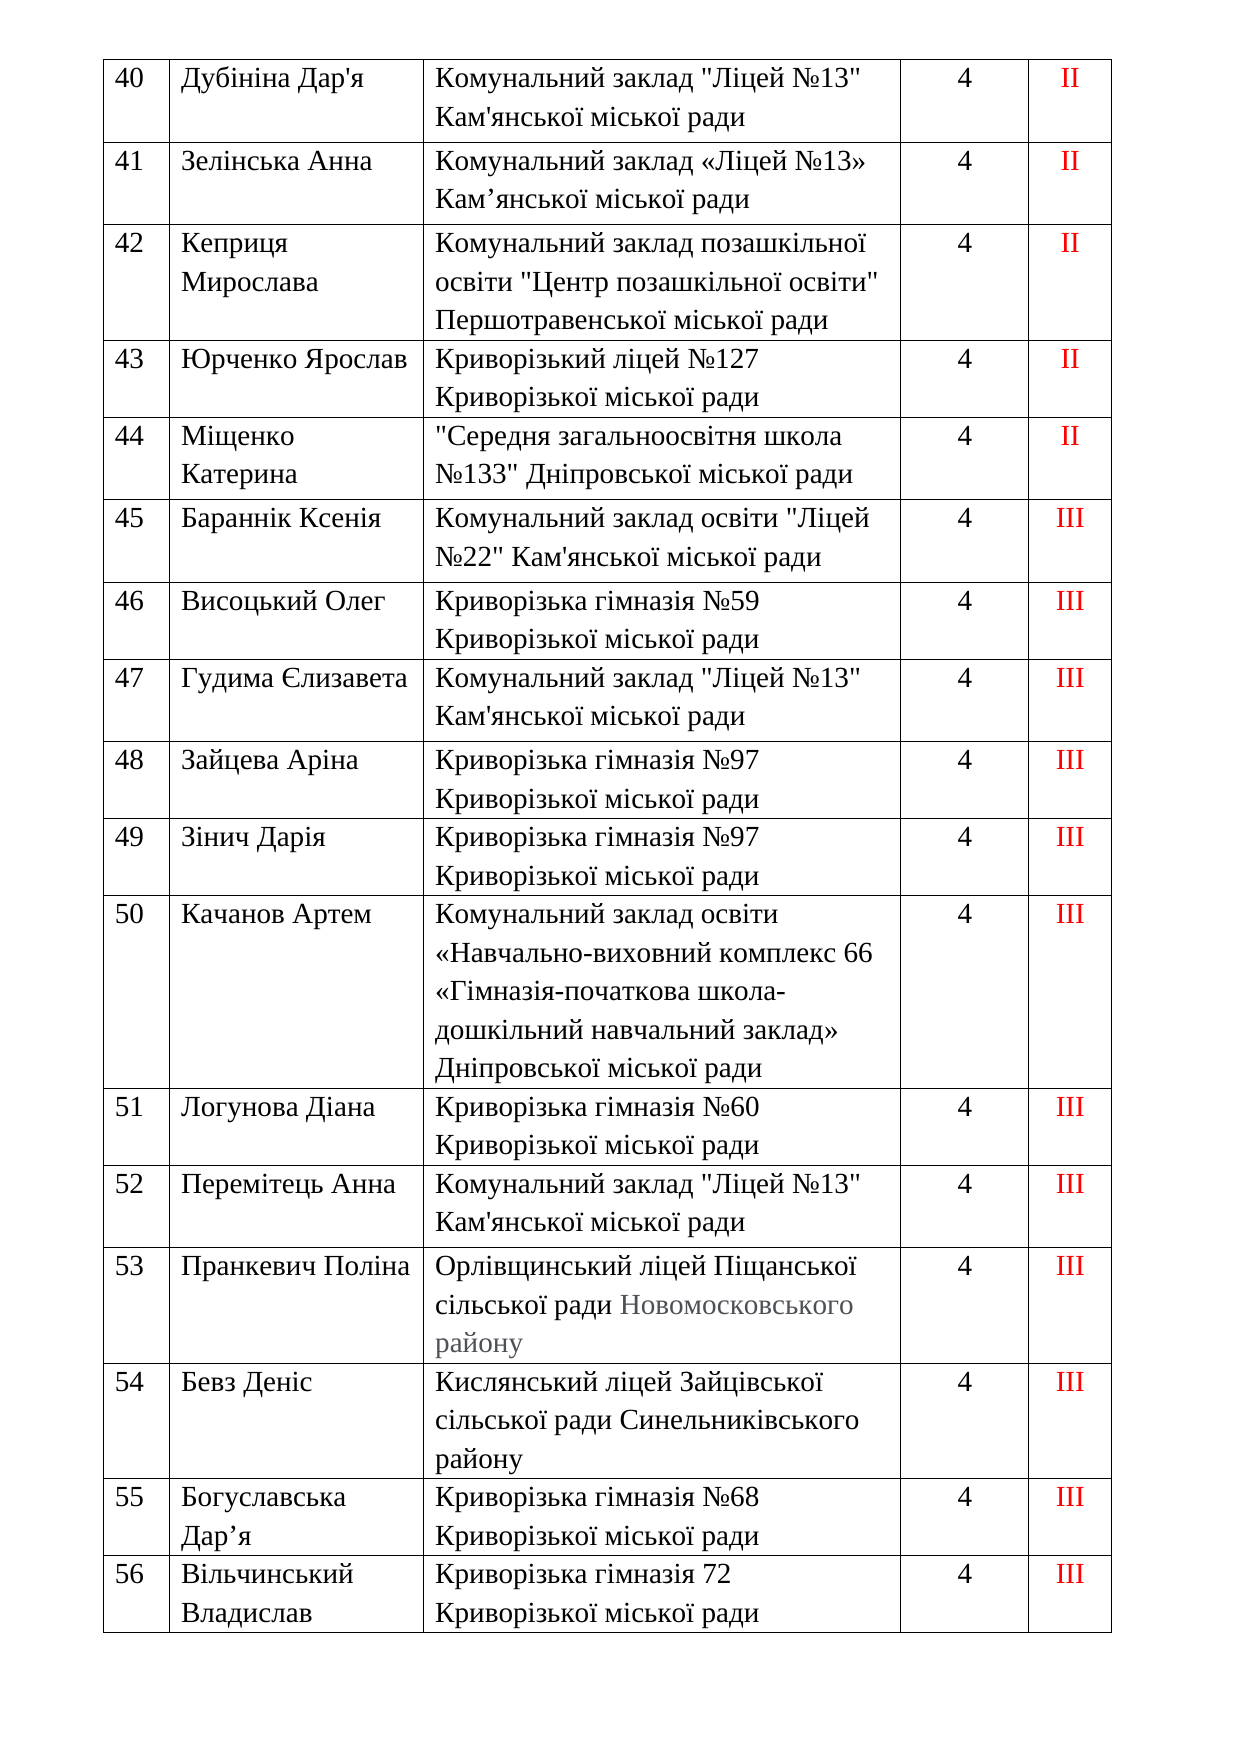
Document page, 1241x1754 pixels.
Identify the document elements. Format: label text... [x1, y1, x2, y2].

table_cell Дубініна Дар'я [170, 60, 423, 142]
table_cell 4 [901, 500, 1028, 582]
table_cell ІІІ [1029, 660, 1111, 741]
table_cell ІІІ [1029, 819, 1111, 895]
table_cell 4 [901, 819, 1028, 895]
table_cell 4 [901, 1166, 1028, 1247]
table_cell ІІІ [1029, 742, 1111, 818]
table_cell ІІІ [1029, 1479, 1111, 1555]
table_cell Зайцева Аріна [170, 742, 423, 818]
table_cell Криворізька гімназія №60 Криворізької міської ради [424, 1089, 900, 1165]
table_cell Комунальний заклад "Ліцей №13" Кам'янської міської ради [424, 660, 900, 741]
table_cell Зінич Дарія [170, 819, 423, 895]
table_cell Гудима Єлизавета [170, 660, 423, 741]
table_cell 4 [901, 1479, 1028, 1555]
table_cell 56 [104, 1556, 169, 1632]
table_cell Комунальний заклад освіти "Ліцей №22" Кам'янської міської ради [424, 500, 900, 582]
table_cell 42 [104, 225, 169, 340]
table_cell 53 [104, 1248, 169, 1363]
table_cell Висоцький Олег [170, 583, 423, 659]
table_cell Орлівщинський ліцей Піщанської сільської ради Новомосковського району [424, 1248, 900, 1363]
table_cell Юрченко Ярослав [170, 341, 423, 417]
table_cell 45 [104, 500, 169, 582]
table_cell 4 [901, 660, 1028, 741]
table_cell Бевз Деніс [170, 1364, 423, 1478]
table_cell 4 [901, 896, 1028, 1088]
table_cell 41 [104, 143, 169, 224]
table_cell Качанов Артем [170, 896, 423, 1088]
table_cell 51 [104, 1089, 169, 1165]
table_cell 49 [104, 819, 169, 895]
table_cell ІІ [1029, 341, 1111, 417]
table_cell Зелінська Анна [170, 143, 423, 224]
table_cell ІІІ [1029, 583, 1111, 659]
table_cell Комунальний заклад "Ліцей №13" Кам'янської міської ради [424, 60, 900, 142]
table_cell ІІІ [1029, 1364, 1111, 1478]
table_cell ІІІ [1029, 1089, 1111, 1165]
table_cell 52 [104, 1166, 169, 1247]
table_cell 40 [104, 60, 169, 142]
table_cell ІІ [1029, 60, 1111, 142]
table_cell ІІ [1029, 225, 1111, 340]
table_cell Комунальний заклад "Ліцей №13" Кам'янської міської ради [424, 1166, 900, 1247]
table_cell Логунова Діана [170, 1089, 423, 1165]
table_cell Бараннік Ксенія [170, 500, 423, 582]
table_cell 4 [901, 341, 1028, 417]
table_cell 46 [104, 583, 169, 659]
table_cell Криворізька гімназія №97 Криворізької міської ради [424, 742, 900, 818]
table_cell Комунальний заклад позашкільної освіти "Центр позашкільної освіти" Першотравенської міської ради [424, 225, 900, 340]
table_cell Кислянський ліцей Зайцівської сільської ради Синельниківського району [424, 1364, 900, 1478]
table_cell Кеприця Мирослава [170, 225, 423, 340]
table_cell 4 [901, 418, 1028, 499]
table_cell 4 [901, 143, 1028, 224]
table_cell Комунальний заклад освіти «Навчально-виховний комплекс 66 «Гімназія-початкова школа- дошкільний навчальний заклад» Дніпровської міської ради [424, 896, 900, 1088]
table_cell 44 [104, 418, 169, 499]
table_cell 4 [901, 1089, 1028, 1165]
table_cell Криворізький ліцей №127 Криворізької міської ради [424, 341, 900, 417]
table_cell ІІІ [1029, 1248, 1111, 1363]
table_cell Пранкевич Поліна [170, 1248, 423, 1363]
table_cell ІІІ [1029, 1166, 1111, 1247]
table_cell Вільчинський Владислав [170, 1556, 423, 1632]
table_cell 4 [901, 742, 1028, 818]
table_cell Криворізька гімназія №97 Криворізької міської ради [424, 819, 900, 895]
table_cell 4 [901, 225, 1028, 340]
table_cell ІІ [1029, 418, 1111, 499]
table_cell Криворізька гімназія №68 Криворізької міської ради [424, 1479, 900, 1555]
table_cell 55 [104, 1479, 169, 1555]
table_cell 4 [901, 1248, 1028, 1363]
table_cell "Середня загальноосвітня школа №133" Дніпровської міської ради [424, 418, 900, 499]
table_cell ІІІ [1029, 500, 1111, 582]
table_cell 48 [104, 742, 169, 818]
table_cell 47 [104, 660, 169, 741]
table_cell 4 [901, 583, 1028, 659]
table_cell ІІІ [1029, 896, 1111, 1088]
table_cell 50 [104, 896, 169, 1088]
table_cell 54 [104, 1364, 169, 1478]
table_cell Комунальний заклад «Ліцей №13» Камʼянської міської ради [424, 143, 900, 224]
table_cell Богуславська Дар’я [170, 1479, 423, 1555]
table_cell Міщенко Катерина [170, 418, 423, 499]
table_cell 4 [901, 1556, 1028, 1632]
table_cell Криворізька гімназія №59 Криворізької міської ради [424, 583, 900, 659]
table_cell Перемітець Анна [170, 1166, 423, 1247]
table_cell 4 [901, 60, 1028, 142]
table_cell 43 [104, 341, 169, 417]
table_cell Криворізька гімназія 72 Криворізької міської ради [424, 1556, 900, 1632]
table_cell ІІІ [1029, 1556, 1111, 1632]
table_cell ІІ [1029, 143, 1111, 224]
table_cell 4 [901, 1364, 1028, 1478]
